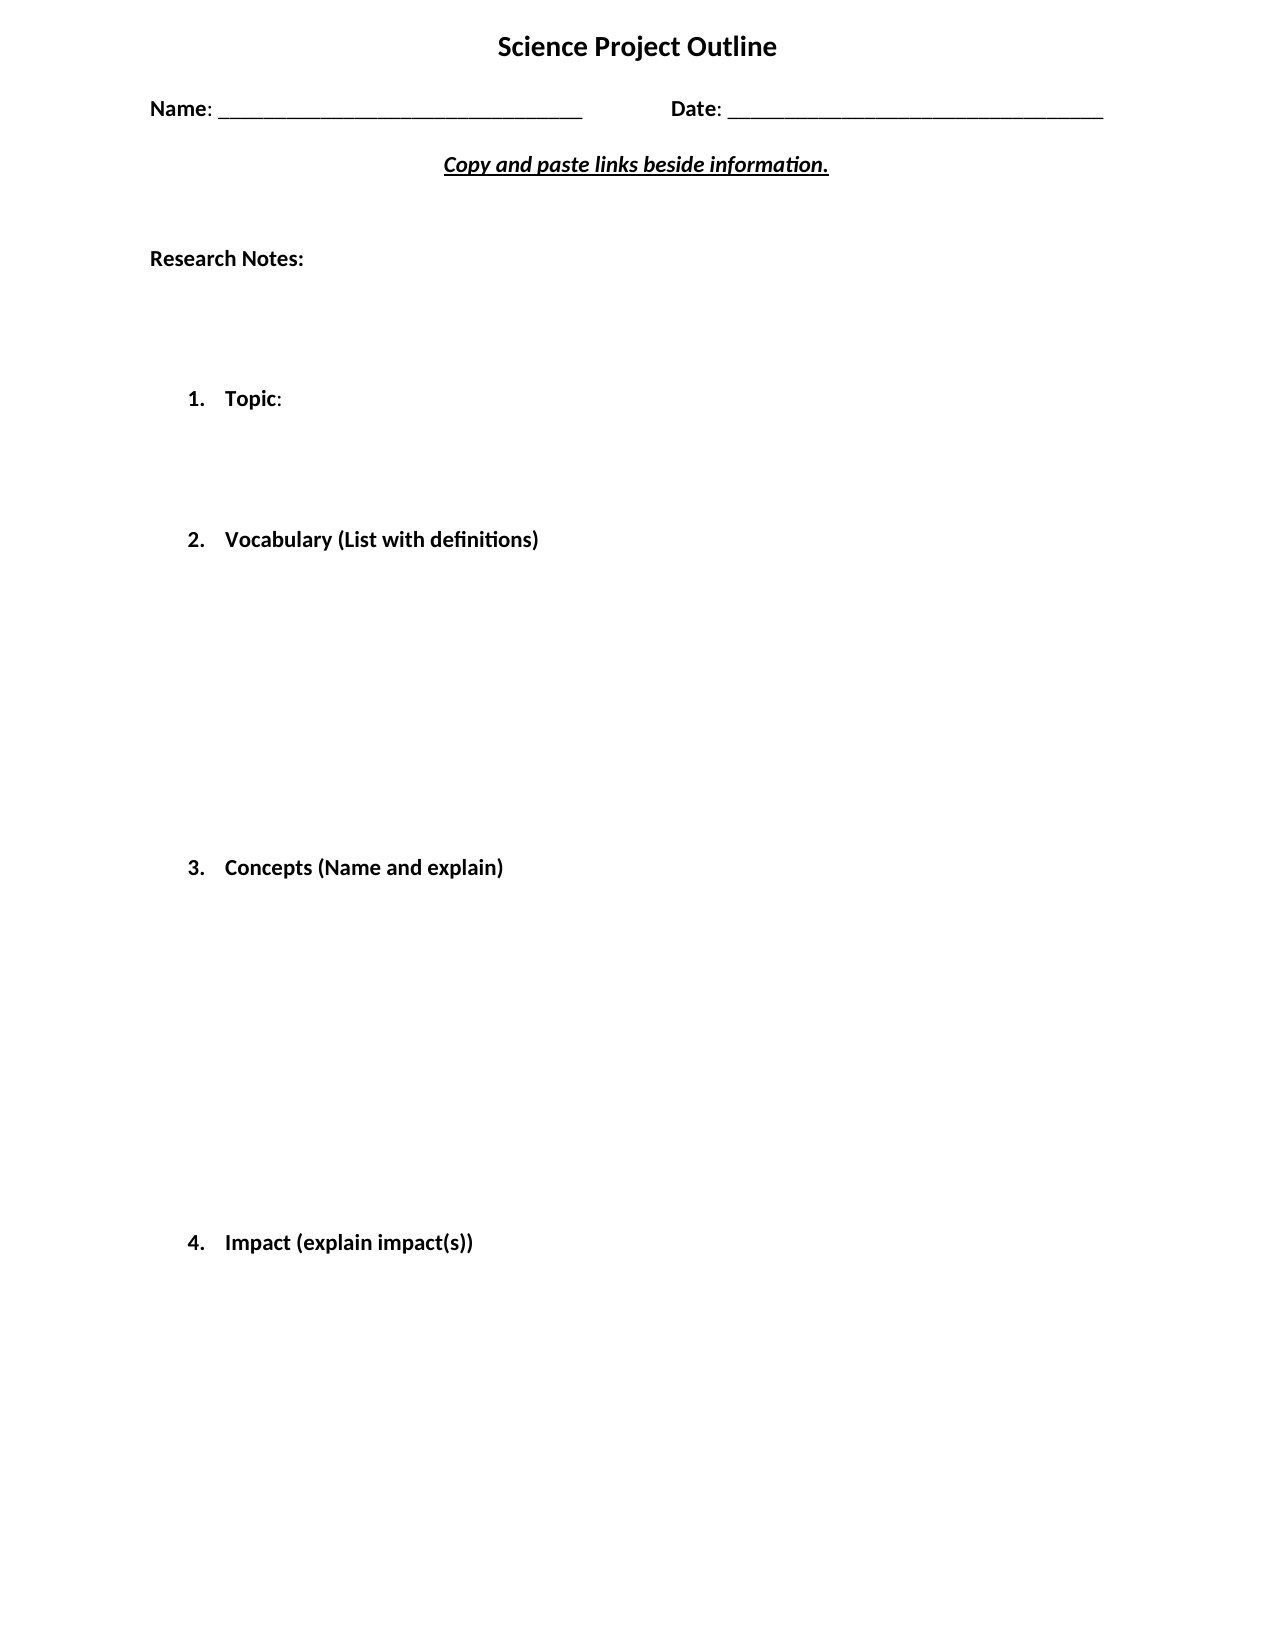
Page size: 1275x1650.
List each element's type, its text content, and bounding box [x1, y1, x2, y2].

text Research Notes: [150, 244, 1125, 272]
text Copy and paste links beside information. [150, 150, 1125, 178]
list Vocabulary (List with definitions) [187, 525, 1125, 553]
list Impact (explain impact(s)) [187, 1228, 1125, 1256]
list Topic: [187, 384, 1125, 412]
list Concepts (Name and explain) [187, 853, 1125, 881]
